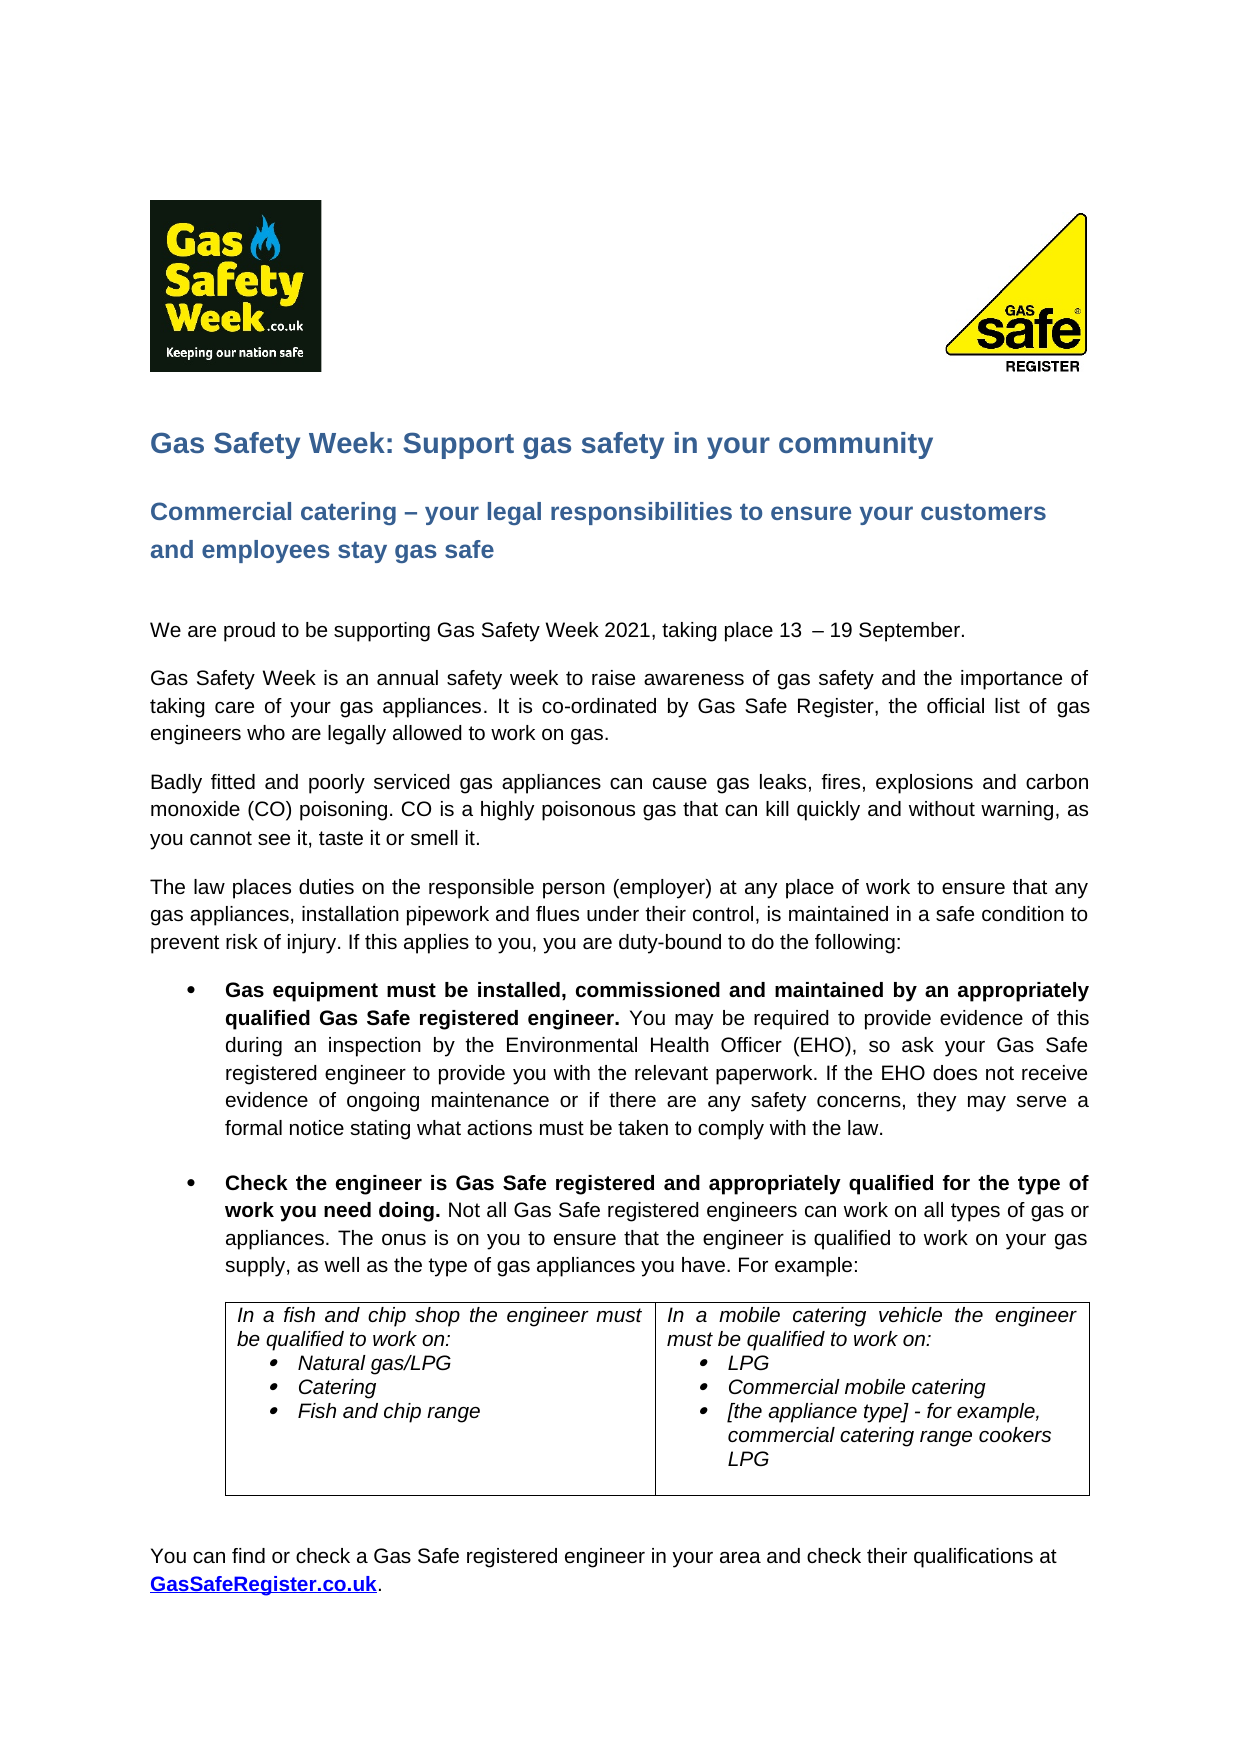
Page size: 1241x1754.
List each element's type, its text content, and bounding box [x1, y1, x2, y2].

picture [150, 200, 322, 372]
text Gas Safety Week is an annual safety week to raise awareness of gas safety and the importance of taking care of your gas appliances. It is co-ordinated by Gas Safe Register, the official list of gas engineers who are legally allowed to work on gas. [150, 666, 1090, 745]
text You can find or check a Gas Safe registered engineer in your area and check their qualifications at GasSafeRegister.co.uk. [150, 1544, 1090, 1595]
table_header In a mobile catering vehicle the engineer must be qualified to work on: LPG Commercial mobile catering [the appliance type] - for example, commercial catering range cookers LPG [656, 1303, 1089, 1494]
table_header In a fish and chip shop the engineer must be qualified to work on: Natural gas/LPG Catering Fish and chip range [226, 1303, 655, 1494]
list Check the engineer is Gas Safe registered and appropriately qualified for the type of work you need doing. Not all Gas Safe registered engineers can work on all types of gas or appliances. The onus is on you to ensure that the engineer is qualified to work on your gas supply, as well as the type of gas appliances you have. For example: [187, 1171, 1090, 1277]
text We are proud to be supporting Gas Safety Week 2021, taking place 13 – 19 September. [150, 618, 1090, 642]
text The law places duties on the responsible person (employer) at any place of work to ensure that any gas appliances, installation pipework and flues under their control, is maintained in a safe condition to prevent risk of injury. If this applies to you, you are duty-bound to do the following: [150, 875, 1090, 954]
subtitle Gas Safety Week: Support gas safety in your community Commercial catering – your legal responsibilities to ensure your customers and employees stay gas safe [150, 426, 1090, 564]
picture [945, 212, 1087, 372]
text Badly fitted and poorly serviced gas appliances can cause gas leaks, fires, explosions and carbon monoxide (CO) poisoning. CO is a highly poisonous gas that can kill quickly and without warning, as you cannot see it, taste it or smell it. [150, 769, 1090, 850]
list Gas equipment must be installed, commissioned and maintained by an appropriately qualified Gas Safe registered engineer. You may be required to provide evidence of this during an inspection by the Environmental Health Officer (EHO), so ask your Gas Safe registered engineer to provide you with the relevant paperwork. If the EHO does not receive evidence of ongoing maintenance or if there are any safety concerns, they may serve a formal notice stating what actions must be taken to comply with the law. [187, 978, 1090, 1139]
